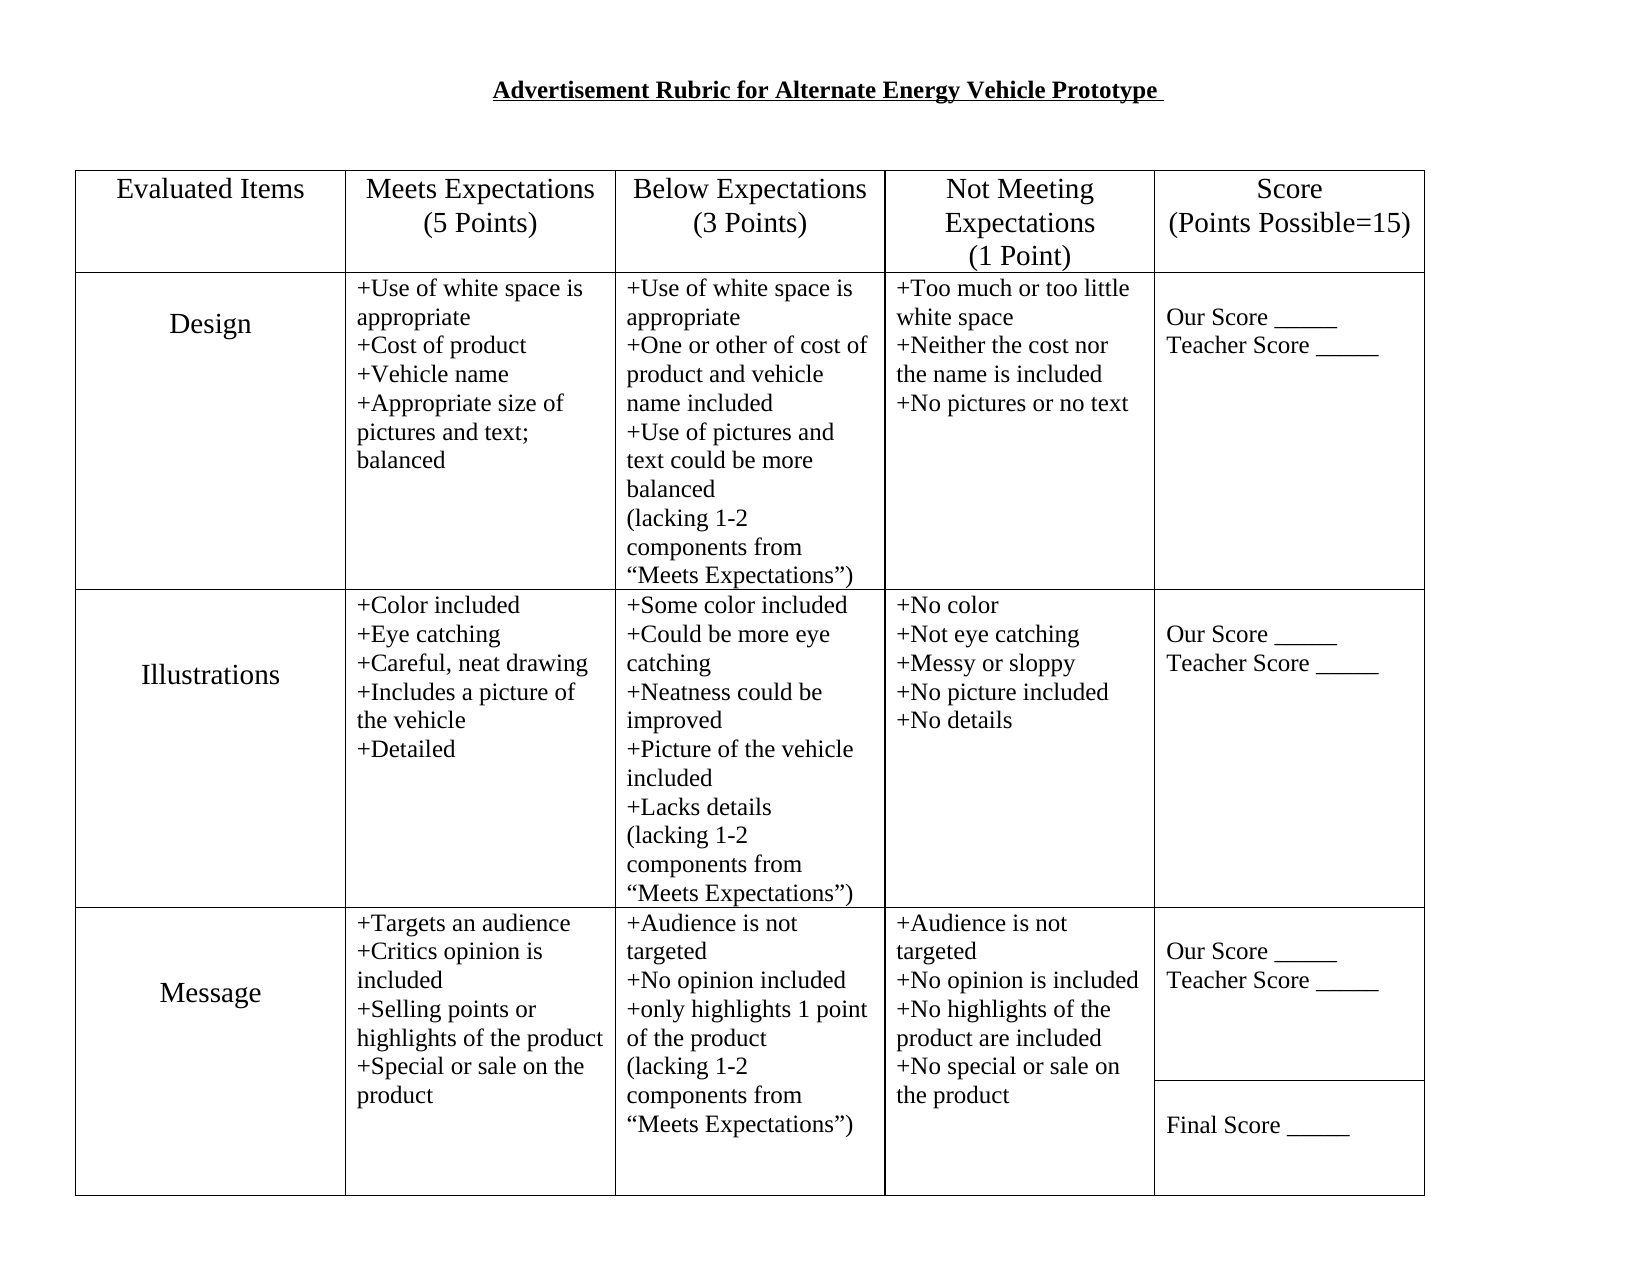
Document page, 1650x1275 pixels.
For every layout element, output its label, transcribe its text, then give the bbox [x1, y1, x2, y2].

table_cell Our Score _____ Teacher Score _____ [1155, 590, 1424, 907]
table_header Not Meeting Expectations (1 Point) [886, 171, 1154, 272]
table_cell +Too much or too little white space +Neither the cost nor the name is included +No pictures or no text [886, 273, 1154, 589]
table_cell +Targets an audience +Critics opinion is included +Selling points or highlights of the product +Special or sale on the product [346, 908, 615, 1195]
table_cell Message [76, 908, 345, 1195]
table_cell Our Score _____ Teacher Score _____ [1155, 273, 1424, 589]
table_cell Illustrations [76, 590, 345, 907]
table_cell +No color +Not eye catching +Messy or sloppy +No picture included +No details [886, 590, 1154, 907]
table_cell Design [76, 273, 345, 589]
text Advertisement Rubric for Alternate Energy Vehicle Prototype [75, 75, 1575, 104]
table_cell Our Score _____ Teacher Score _____ [1155, 908, 1424, 1080]
table_cell +Audience is not targeted +No opinion included +only highlights 1 point of the product (lacking 1-2 components from “Meets Expectations”) [616, 908, 884, 1195]
table_cell Final Score _____ [1155, 1081, 1424, 1195]
table_header Score (Points Possible=15) [1155, 171, 1424, 272]
table_header Meets Expectations (5 Points) [346, 171, 615, 272]
table_cell +Color included +Eye catching +Careful, neat drawing +Includes a picture of the vehicle +Detailed [346, 590, 615, 907]
table_header Below Expectations (3 Points) [616, 171, 884, 272]
table_header Evaluated Items [76, 171, 345, 272]
table_cell +Use of white space is appropriate +One or other of cost of product and vehicle name included +Use of pictures and text could be more balanced (lacking 1-2 components from “Meets Expectations”) [616, 273, 884, 589]
table_cell +Some color included +Could be more eye catching +Neatness could be improved +Picture of the vehicle included +Lacks details (lacking 1-2 components from “Meets Expectations”) [616, 590, 884, 907]
table_cell +Use of white space is appropriate +Cost of product +Vehicle name +Appropriate size of pictures and text; balanced [346, 273, 615, 589]
table_cell +Audience is not targeted +No opinion is included +No highlights of the product are included +No special or sale on the product [886, 908, 1154, 1195]
